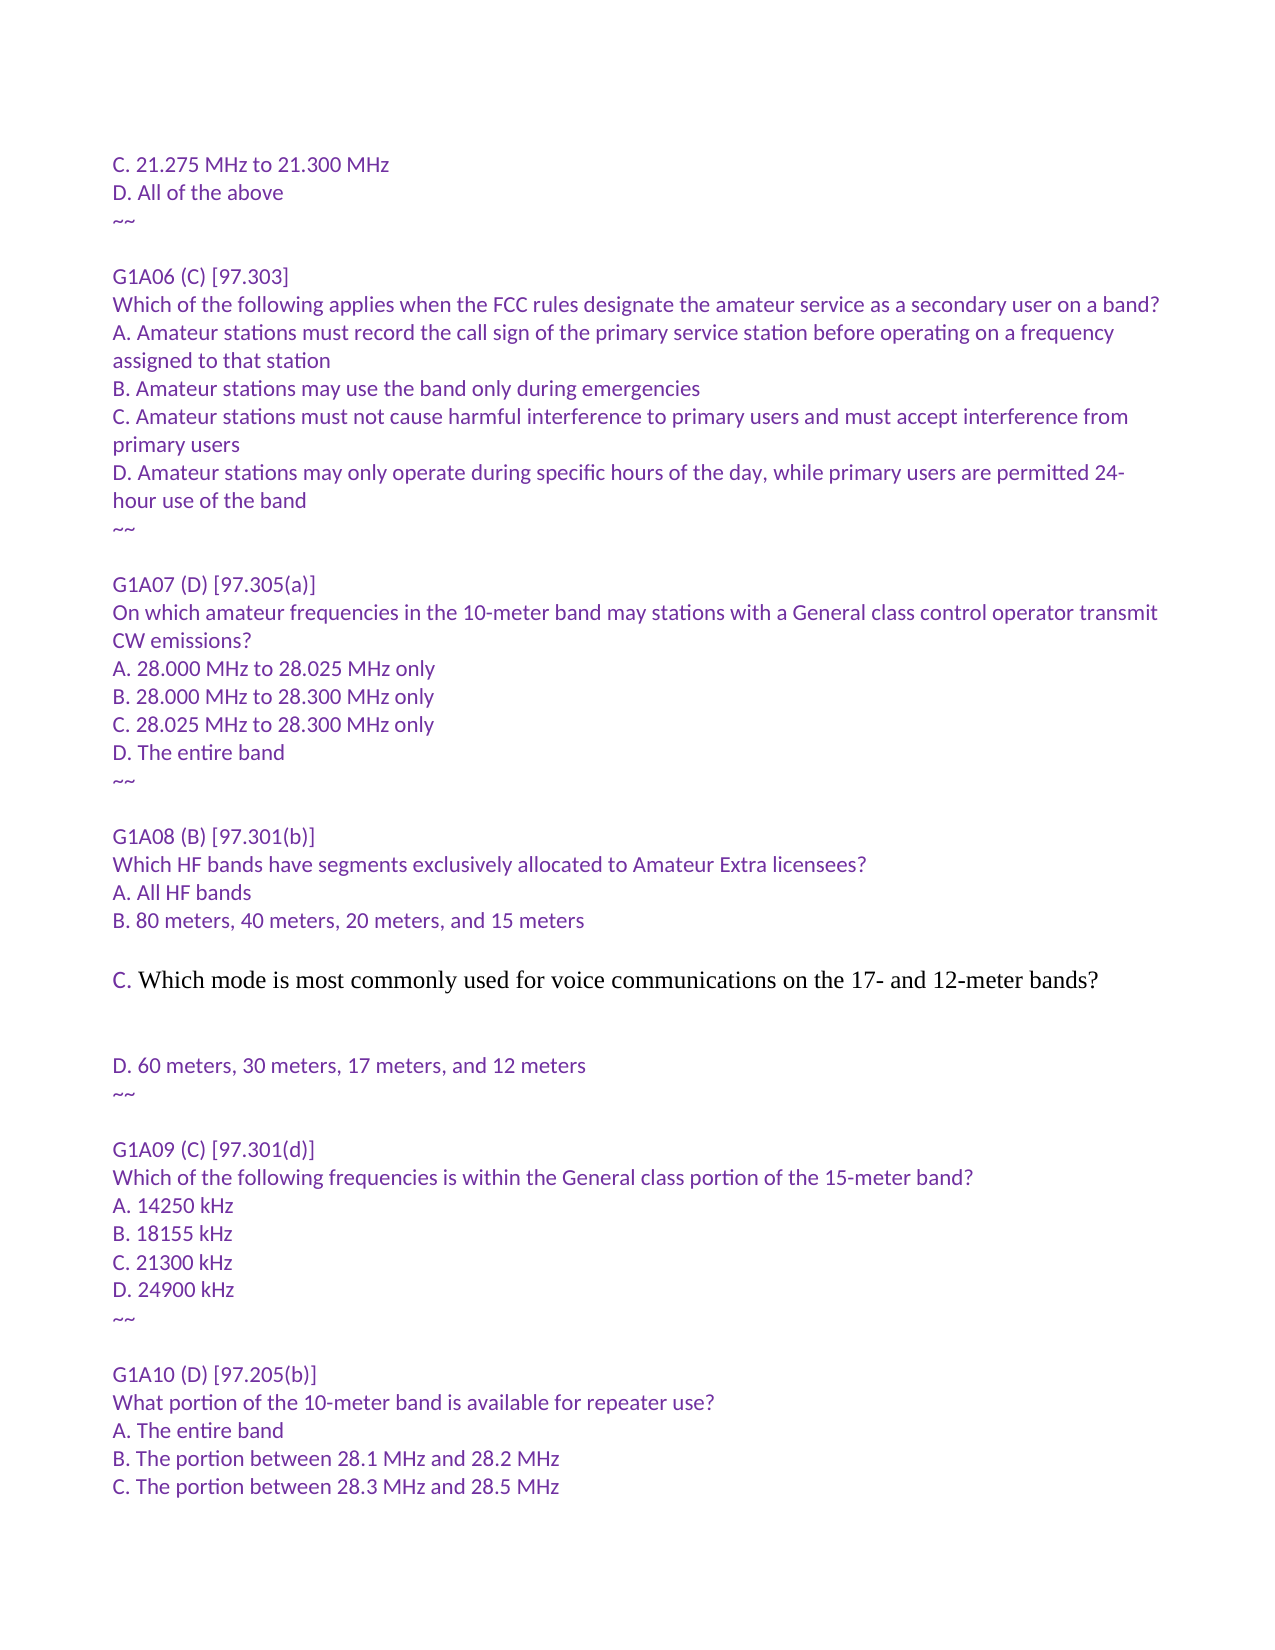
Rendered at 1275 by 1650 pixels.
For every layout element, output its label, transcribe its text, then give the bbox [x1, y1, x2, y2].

text ~~ [112, 1079, 1162, 1107]
text ~~ [112, 514, 1162, 542]
text Which of the following frequencies is within the General class portion of the 15-meter band? [112, 1163, 1162, 1192]
text A. All HF bands [112, 878, 1162, 907]
text D. 60 meters, 30 meters, 17 meters, and 12 meters [112, 1051, 1162, 1079]
text Which HF bands have segments exclusively allocated to Amateur Extra licensees? [112, 851, 1162, 878]
text A. Amateur stations must record the call sign of the primary service station before operating on a frequency assigned to that station [112, 318, 1162, 374]
text What portion of the 10-meter band is available for repeater use? [112, 1388, 1162, 1416]
text D. 24900 kHz [112, 1276, 1162, 1304]
text ~~ [112, 766, 1162, 794]
text A. 14250 kHz [112, 1192, 1162, 1219]
text D. All of the above [112, 178, 1162, 206]
text C. 21.275 MHz to 21.300 MHz [112, 150, 1162, 178]
text G1A06 (C) [97.303] [112, 262, 1162, 290]
text B. Amateur stations may use the band only during emergencies [112, 374, 1162, 402]
text A. The entire band [112, 1416, 1162, 1444]
text C. The portion between 28.3 MHz and 28.5 MHz [112, 1472, 1162, 1500]
text B. 80 meters, 40 meters, 20 meters, and 15 meters [112, 907, 1162, 934]
text ~~ [112, 1304, 1162, 1332]
text A. 28.000 MHz to 28.025 MHz only [112, 654, 1162, 682]
text G1A09 (C) [97.301(d)] [112, 1136, 1162, 1163]
text On which amateur frequencies in the 10-meter band may stations with a General class control operator transmit CW emissions? [112, 598, 1162, 654]
text G1A10 (D) [97.205(b)] [112, 1360, 1162, 1388]
text G1A07 (D) [97.305(a)] [112, 570, 1162, 598]
text D. The entire band [112, 738, 1162, 766]
text B. 18155 kHz [112, 1219, 1162, 1248]
text C. 28.025 MHz to 28.300 MHz only [112, 710, 1162, 738]
text D. Amateur stations may only operate during specific hours of the day, while primary users are permitted 24-hour use of the band [112, 458, 1162, 514]
text ~~ [112, 206, 1162, 234]
text C. Amateur stations must not cause harmful interference to primary users and must accept interference from primary users [112, 402, 1162, 458]
text C. 21300 kHz [112, 1248, 1162, 1276]
text B. The portion between 28.1 MHz and 28.2 MHz [112, 1444, 1162, 1472]
text C. Which mode is most commonly used for voice communications on the 17- and 12-meter bands? [112, 964, 1162, 994]
text G1A08 (B) [97.301(b)] [112, 822, 1162, 851]
text Which of the following applies when the FCC rules designate the amateur service as a secondary user on a band? [112, 290, 1162, 318]
text B. 28.000 MHz to 28.300 MHz only [112, 682, 1162, 710]
